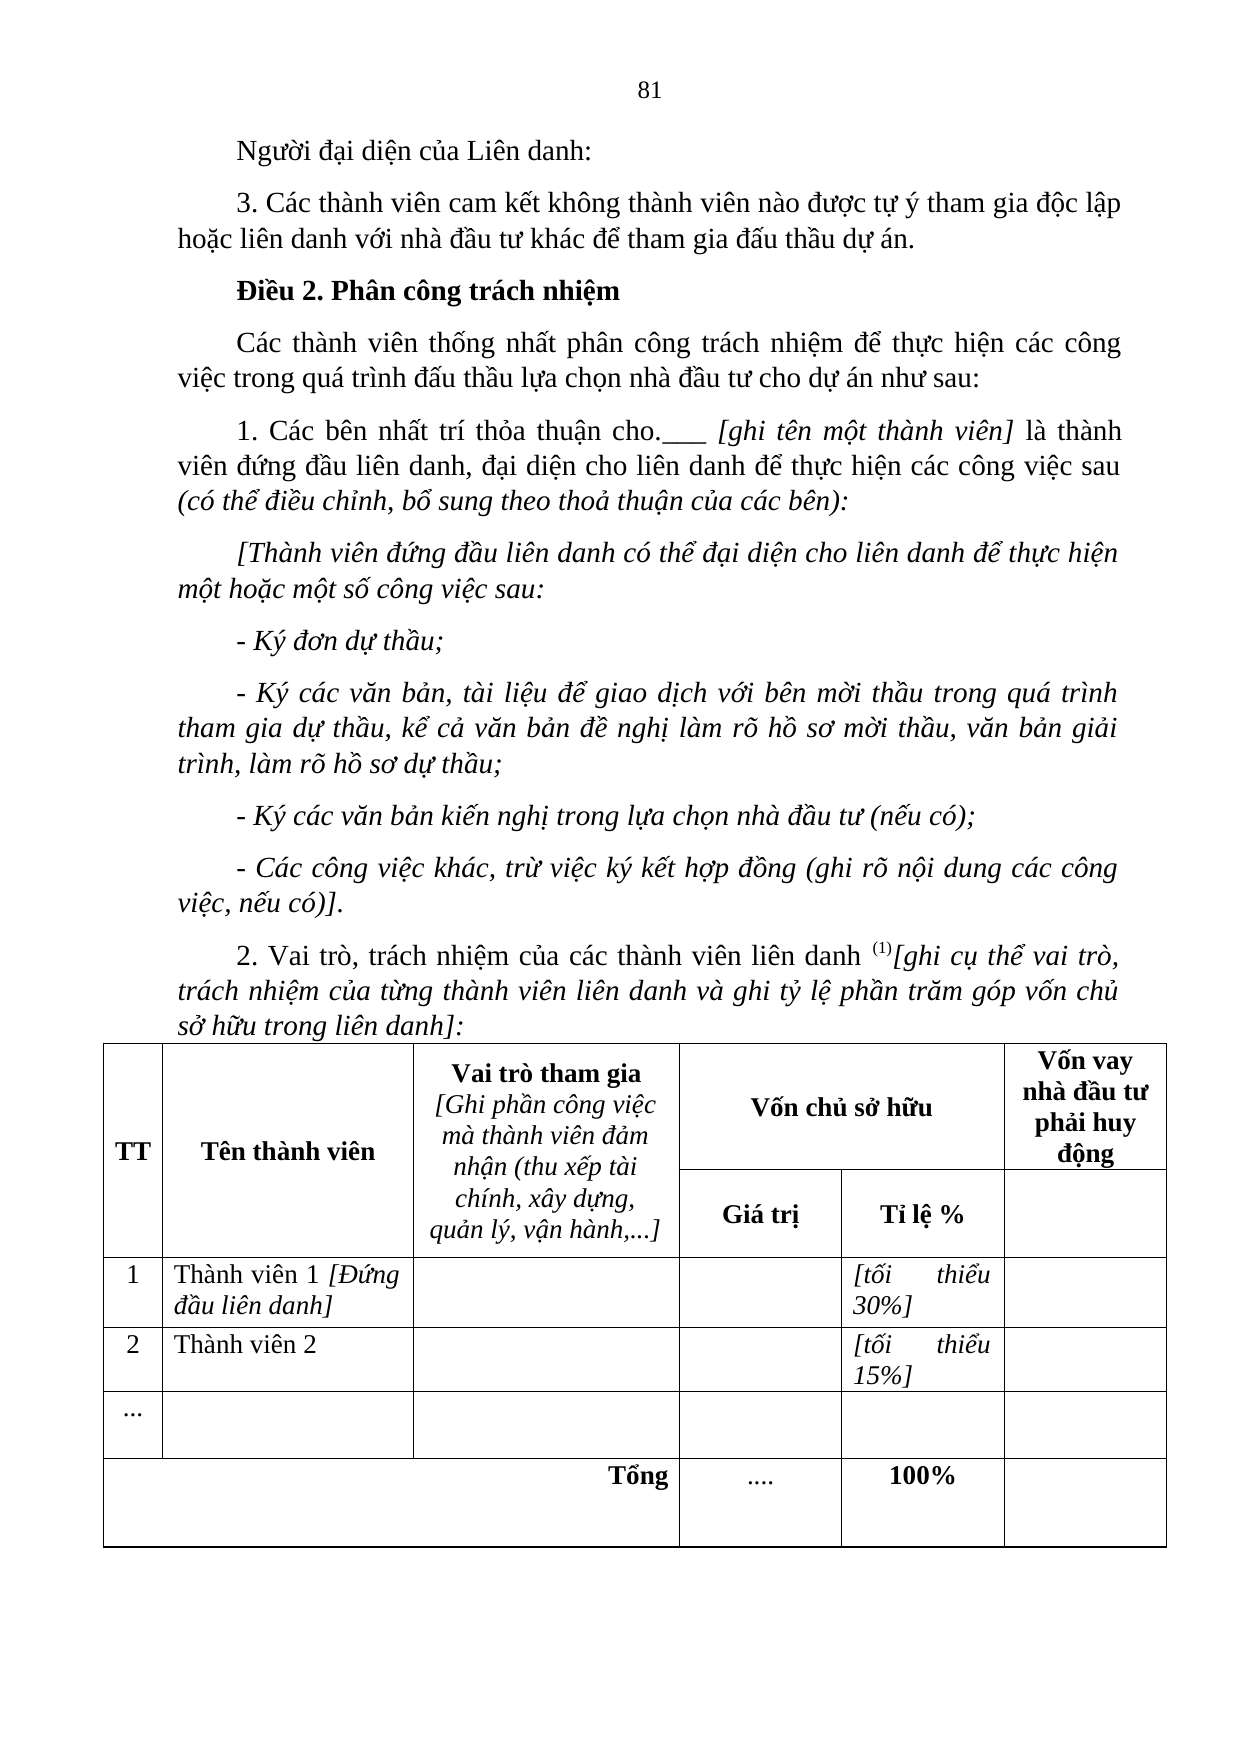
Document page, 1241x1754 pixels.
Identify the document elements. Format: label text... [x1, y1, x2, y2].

table_cell [tối thiểu 15%] [842, 1328, 1004, 1391]
table_cell Thành viên 2 [163, 1328, 413, 1391]
table_cell [414, 1328, 679, 1391]
text - Ký đơn dự thầu; [177, 622, 1122, 657]
text Điều 2. Phân công trách nhiệm [177, 272, 1122, 307]
text 2. Vai trò, trách nhiệm của các thành viên liên danh (1)[ghi cụ thể vai trò, trách nhiệm của từng thành viên liên danh và ghi tỷ lệ phần trăm góp vốn chủ sở hữu trong liên danh]: [177, 937, 1122, 1043]
table_cell [163, 1392, 413, 1458]
table_cell [842, 1392, 1004, 1458]
text - Các công việc khác, trừ việc ký kết hợp đồng (ghi rõ nội dung các công việc, nếu có)]. [177, 849, 1122, 920]
table_cell [414, 1258, 679, 1327]
table_header Tên thành viên [163, 1044, 413, 1257]
table_cell [1005, 1328, 1166, 1391]
table_cell 1 [104, 1258, 162, 1327]
table_cell Giá trị [680, 1170, 841, 1257]
table_cell [680, 1258, 841, 1327]
table_cell 100% [842, 1459, 1004, 1546]
table_cell [tối thiểu 30%] [842, 1258, 1004, 1327]
table_cell .... [680, 1459, 841, 1546]
text - Ký các văn bản, tài liệu để giao dịch với bên mời thầu trong quá trình tham gia dự thầu, kể cả văn bản đề nghị làm rõ hồ sơ mời thầu, văn bản giải trình, làm rõ hồ sơ dự thầu; [177, 674, 1122, 780]
text [Thành viên đứng đầu liên danh có thể đại diện cho liên danh để thực hiện một hoặc một số công việc sau: [177, 534, 1122, 605]
table_header Vốn chủ sở hữu [680, 1044, 1004, 1168]
text - Ký các văn bản kiến nghị trong lựa chọn nhà đầu tư (nếu có); [177, 797, 1122, 832]
text 1. Các bên nhất trí thỏa thuận cho.___ [ghi tên một thành viên] là thành viên đứng đầu liên danh, đại diện cho liên danh để thực hiện các công việc sau (có thể điều chỉnh, bổ sung theo thoả thuận của các bên): [177, 412, 1122, 518]
table_cell [414, 1392, 679, 1458]
table_cell 2 [104, 1328, 162, 1391]
table_cell [1005, 1170, 1166, 1257]
table_cell Tổng [104, 1459, 679, 1546]
table_header Vốn vay nhà đầu tư phải huy động [1005, 1044, 1166, 1168]
table_cell [1005, 1392, 1166, 1458]
table_cell [1005, 1258, 1166, 1327]
table_cell ... [104, 1392, 162, 1458]
table_header TT [104, 1044, 162, 1257]
table_cell [680, 1392, 841, 1458]
text 3. Các thành viên cam kết không thành viên nào được tự ý tham gia độc lập hoặc liên danh với nhà đầu tư khác để tham gia đấu thầu dự án. [177, 184, 1122, 255]
table_cell [1005, 1459, 1166, 1546]
table_header Vai trò tham gia [Ghi phần công việc mà thành viên đảm nhận (thu xếp tài chính, xây dựng, quản lý, vận hành,...] [414, 1044, 679, 1257]
table_cell Tỉ lệ % [842, 1170, 1004, 1257]
text Các thành viên thống nhất phân công trách nhiệm để thực hiện các công việc trong quá trình đấu thầu lựa chọn nhà đầu tư cho dự án như sau: [177, 324, 1122, 395]
table_cell [680, 1328, 841, 1391]
text Người đại diện của Liên danh: [177, 132, 1122, 168]
table_cell Thành viên 1 [Đứng đầu liên danh] [163, 1258, 413, 1327]
